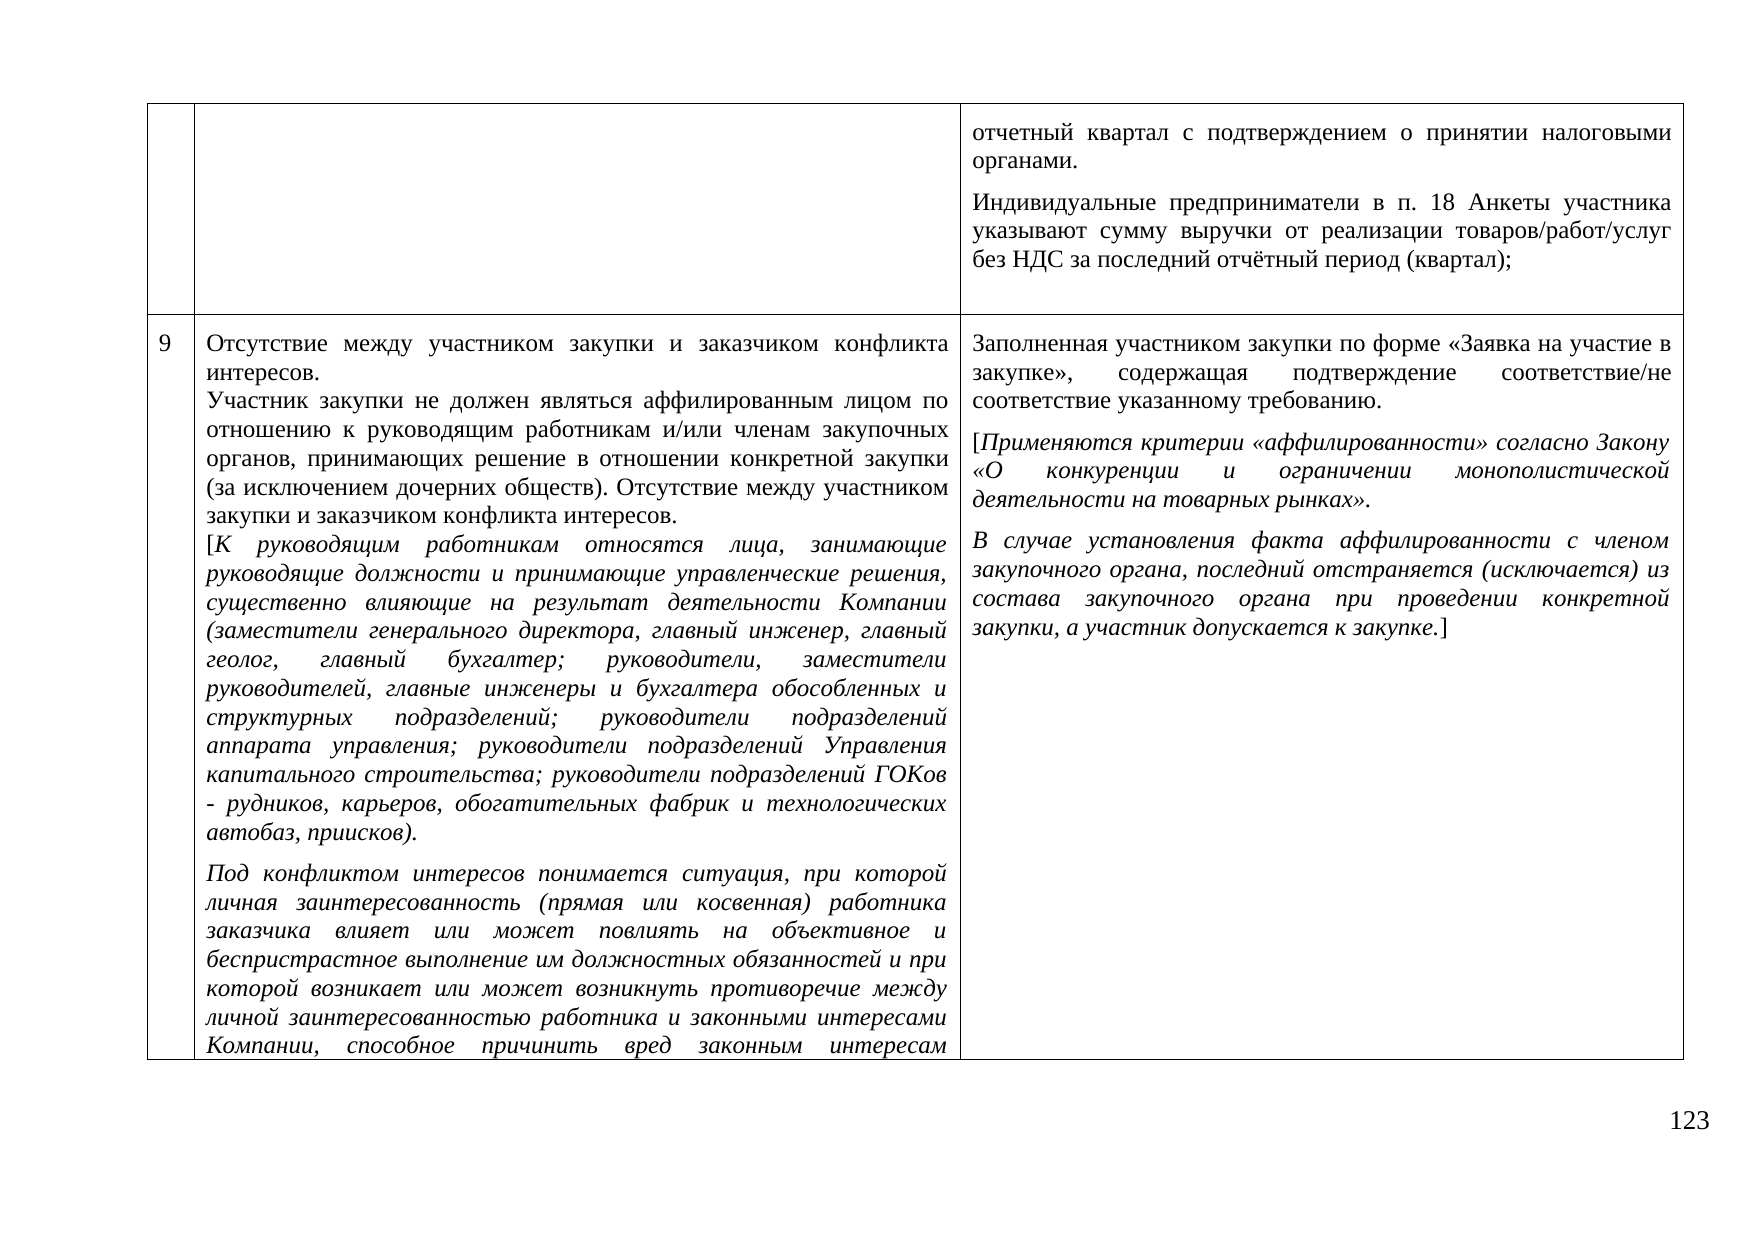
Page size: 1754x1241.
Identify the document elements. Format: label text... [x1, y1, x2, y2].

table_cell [195, 315, 960, 1059]
table_cell 8 [148, 104, 194, 314]
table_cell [195, 104, 960, 314]
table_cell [961, 104, 1683, 314]
table_cell 9 [148, 315, 194, 1059]
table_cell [961, 315, 1683, 1059]
